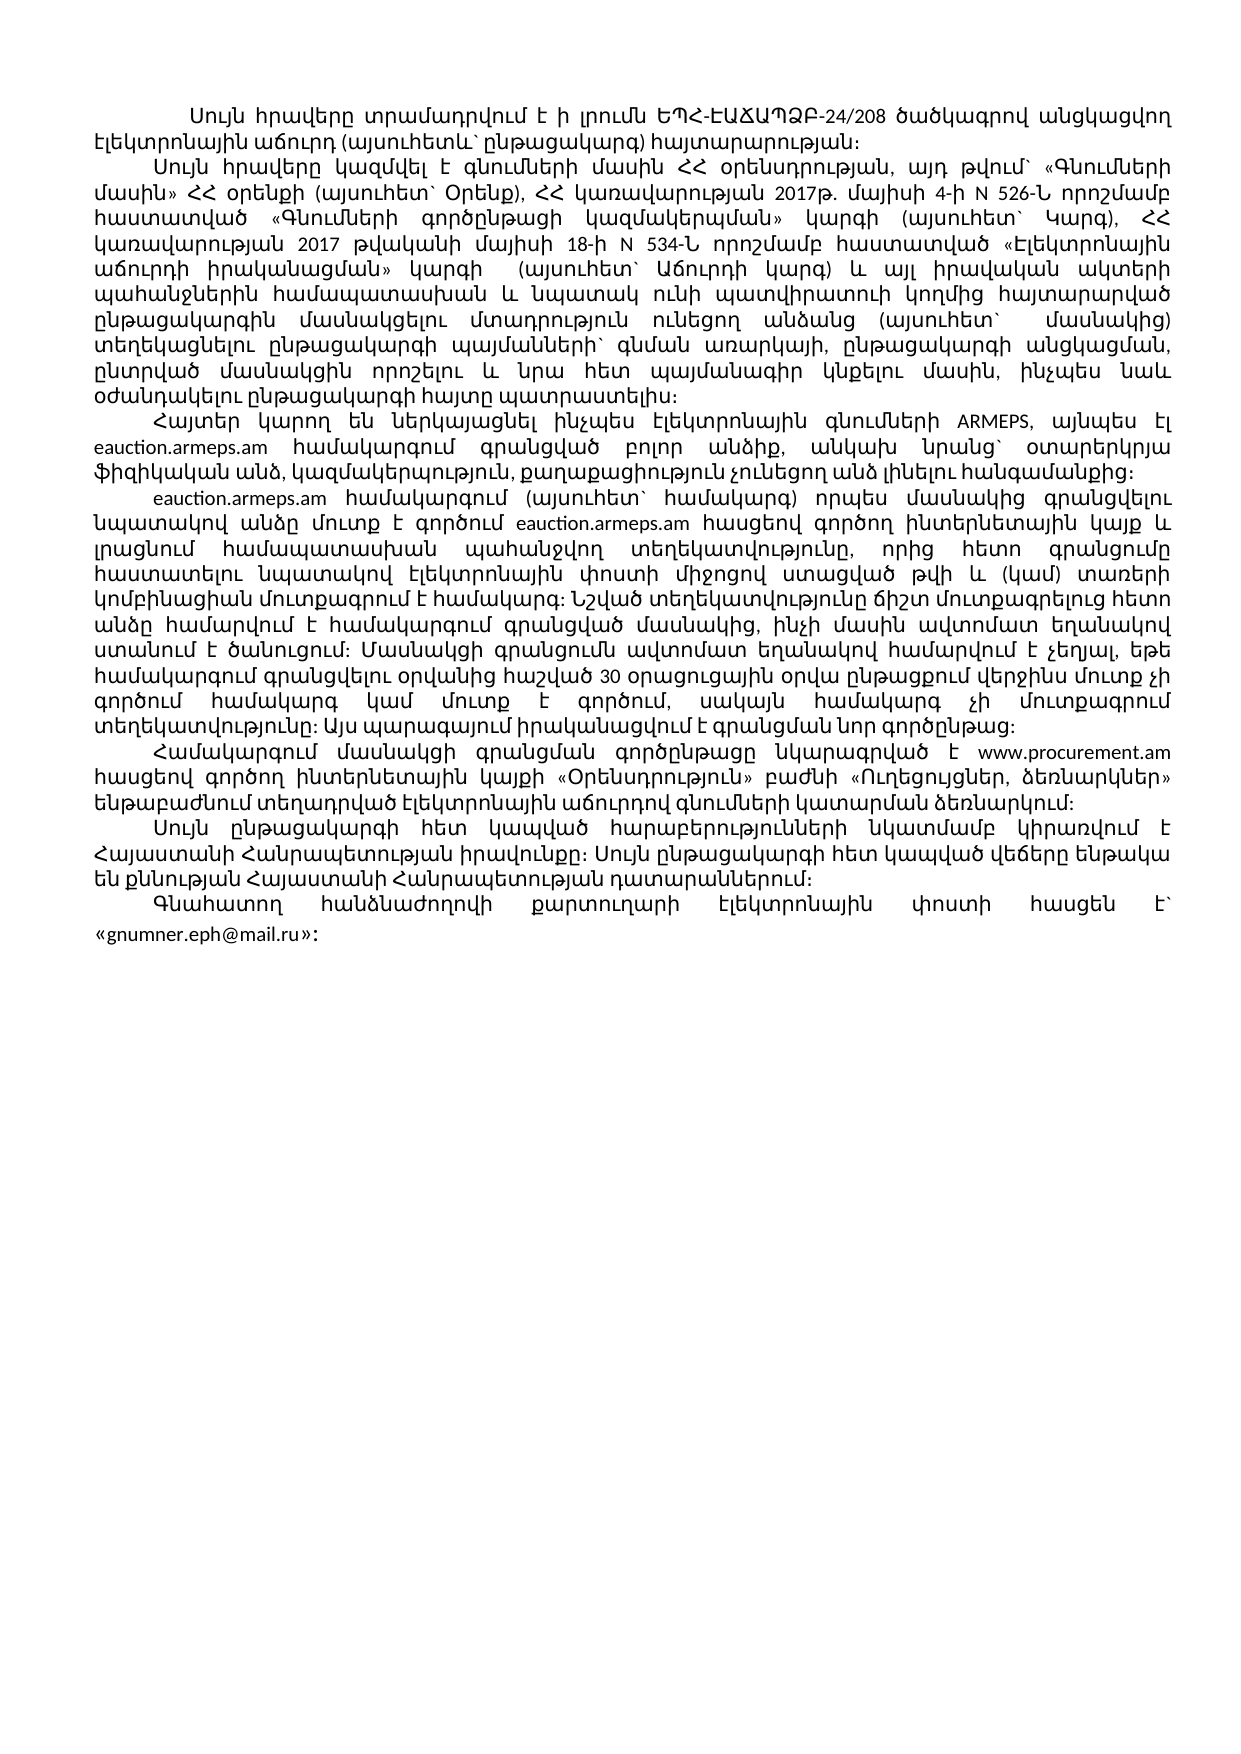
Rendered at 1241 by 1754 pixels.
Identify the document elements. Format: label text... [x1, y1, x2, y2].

text Սույն հրավերը տրամադրվում է ի լրումն ԵՊՀ-ԷԱՃԱՊՁԲ-24/208 ծածկագրով անցկացվող էլեկտրոնային աճուրդ (այսուհետև` ընթացակարգ) հայտարարության։ [94, 104, 1171, 154]
text eauction.armeps.am համակարգում (այսուհետ` համակարգ) որպես մասնակից գրանցվելու նպատակով անձը մուտք է գործում eauction.armeps.am հասցեով գործող ինտերնետային կայք և լրացնում համապատասխան պահանջվող տեղեկատվությունը, որից հետո գրանցումը հաստատելու նպատակով էլեկտրոնային փոստի միջոցով ստացված թվի և (կամ) տառերի կոմբինացիան մուտքագրում է համակարգ: Նշված տեղեկատվությունը ճիշտ մուտքագրելուց հետո անձը համարվում է համակարգում գրանցված մասնակից, ինչի մասին ավտոմատ եղանակով ստանում է ծանուցում: Մասնակցի գրանցումն ավտոմատ եղանակով համարվում է չեղյալ, եթե համակարգում գրանցվելու օրվանից հաշված 30 օրացուցային օրվա ընթացքում վերջինս մուտք չի գործում համակարգ կամ մուտք է գործում, սակայն համակարգ չի մուտքագրում տեղեկատվությունը: Այս պարագայում իրականացվում է գրանցման նոր գործընթաց: [94, 485, 1171, 739]
text Սույն ընթացակարգի հետ կապված հարաբերությունների նկատմամբ կիրառվում է Հայաստանի Հանրապետության իրավունքը։ Սույն ընթացակարգի հետ կապված վեճերը ենթակա են քննության Հայաստանի Հանրապետության դատարաններում։ [94, 815, 1171, 892]
text Սույն հրավերը կազմվել է գնումների մասին ՀՀ օրենսդրության, այդ թվում` «Գնումների մասին» ՀՀ օրենքի (այսուհետ` Օրենք), ՀՀ կառավարության 2017թ. մայիսի 4-ի N 526-Ն որոշմամբ հաստատված «Գնումների գործընթացի կազմակերպման» կարգի (այսուհետ` Կարգ), ՀՀ կառավարության 2017 թվականի մայիսի 18-ի N 534-Ն որոշմամբ հաստատված «Էլեկտրոնային աճուրդի իրականացման» կարգի (այսուհետ` Աճուրդի կարգ) և այլ իրավական ակտերի պահանջներին համապատասխան և նպատակ ունի պատվիրատուի կողմից հայտարարված ընթացակարգին մասնակցելու մտադրություն ունեցող անձանց (այսուհետ` մասնակից) տեղեկացնելու ընթացակարգի պայմանների` գնման առարկայի, ընթացակարգի անցկացման, ընտրված մասնակցին որոշելու և նրա հետ պայմանագիր կնքելու մասին, ինչպես նաև օժանդակելու ընթացակարգի հայտը պատրաստելիս։ [94, 154, 1171, 409]
text Գնահատող հանձնաժողովի քարտուղարի էլեկտրոնային փոստի հասցեն է` «gnumner.eph@mail.ru»: [94, 892, 1171, 948]
text Համակարգում մասնակցի գրանցման գործընթացը նկարագրված է www.procurement.am հասցեով գործող ինտերնետային կայքի «Օրենսդրություն» բաժնի «Ուղեցույցներ, ձեռնարկներ» ենթաբաժնում տեղադրված էլեկտրոնային աճուրդով գնումների կատարման ձեռնարկում: [94, 739, 1171, 815]
text Հայտեր կարող են ներկայացնել ինչպես էլեկտրոնային գնումների ARMEPS, այնպես էլ eauction.armeps.am համակարգում գրանցված բոլոր անձիք, անկախ նրանց` օտարերկրյա ֆիզիկական անձ, կազմակերպություն, քաղաքացիություն չունեցող անձ լինելու հանգամանքից։ [94, 409, 1171, 485]
